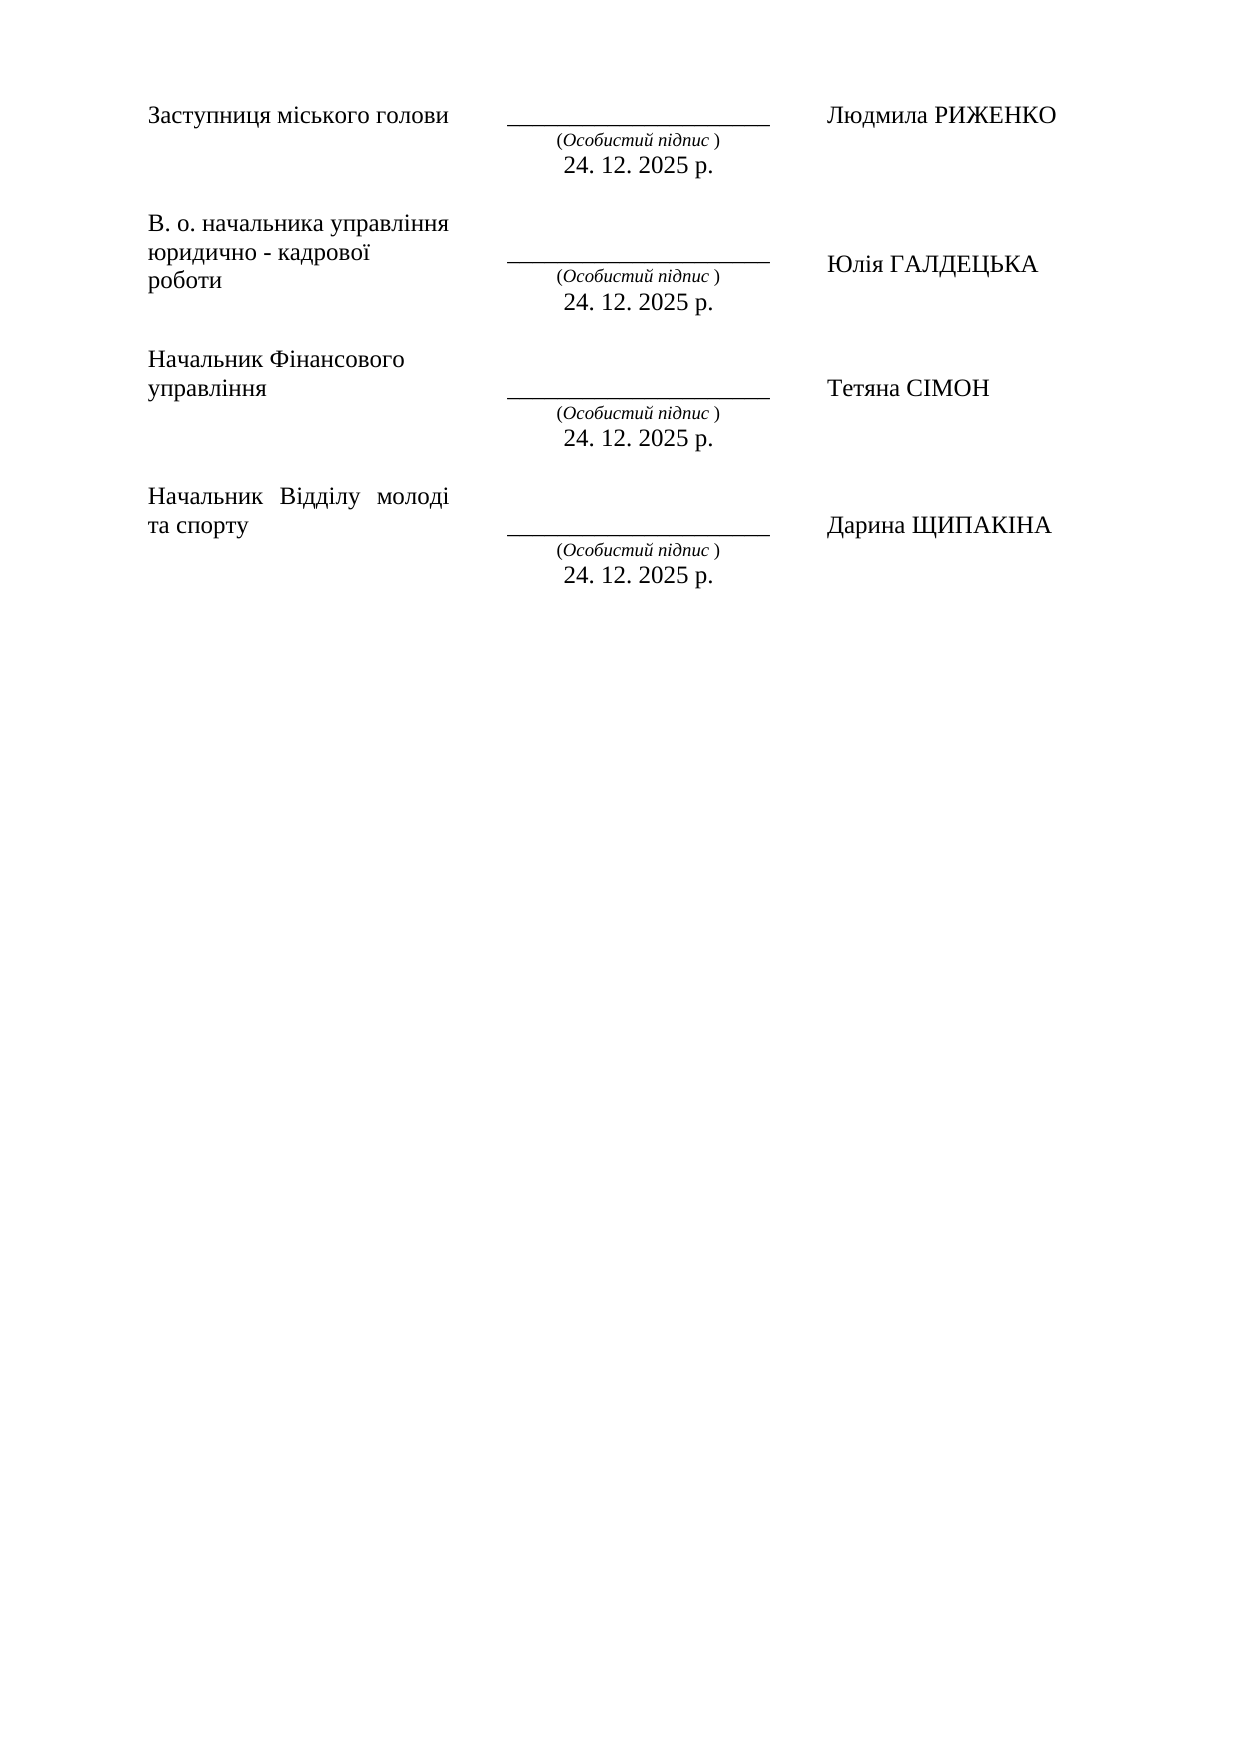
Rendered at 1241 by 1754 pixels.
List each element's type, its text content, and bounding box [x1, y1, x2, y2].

table_header Людмила РИЖЕНКО [816, 100, 1110, 208]
table_header Заступниця міського голови [136, 100, 461, 208]
table_cell Тетяна СІМОН [816, 345, 1110, 481]
table_cell Юлія ГАЛДЕЦЬКА [816, 208, 1110, 344]
table_cell Начальник Фінансового управління [136, 345, 461, 481]
table_cell _____________________ (Особистий підпис ) 24. 12. 2025 р. [461, 481, 816, 618]
table_cell Дарина ЩИПАКІНА [816, 481, 1110, 618]
table_header _____________________ (Особистий підпис ) 24. 12. 2025 р. [461, 100, 816, 208]
table_cell _____________________ (Особистий підпис ) 24. 12. 2025 р. [461, 345, 816, 481]
table_cell Начальник Відділу молоді та спорту [136, 481, 461, 618]
table_cell В. о. начальника управління юридично - кадрової роботи [136, 208, 461, 344]
table_cell _____________________ (Особистий підпис ) 24. 12. 2025 р. [461, 208, 816, 344]
